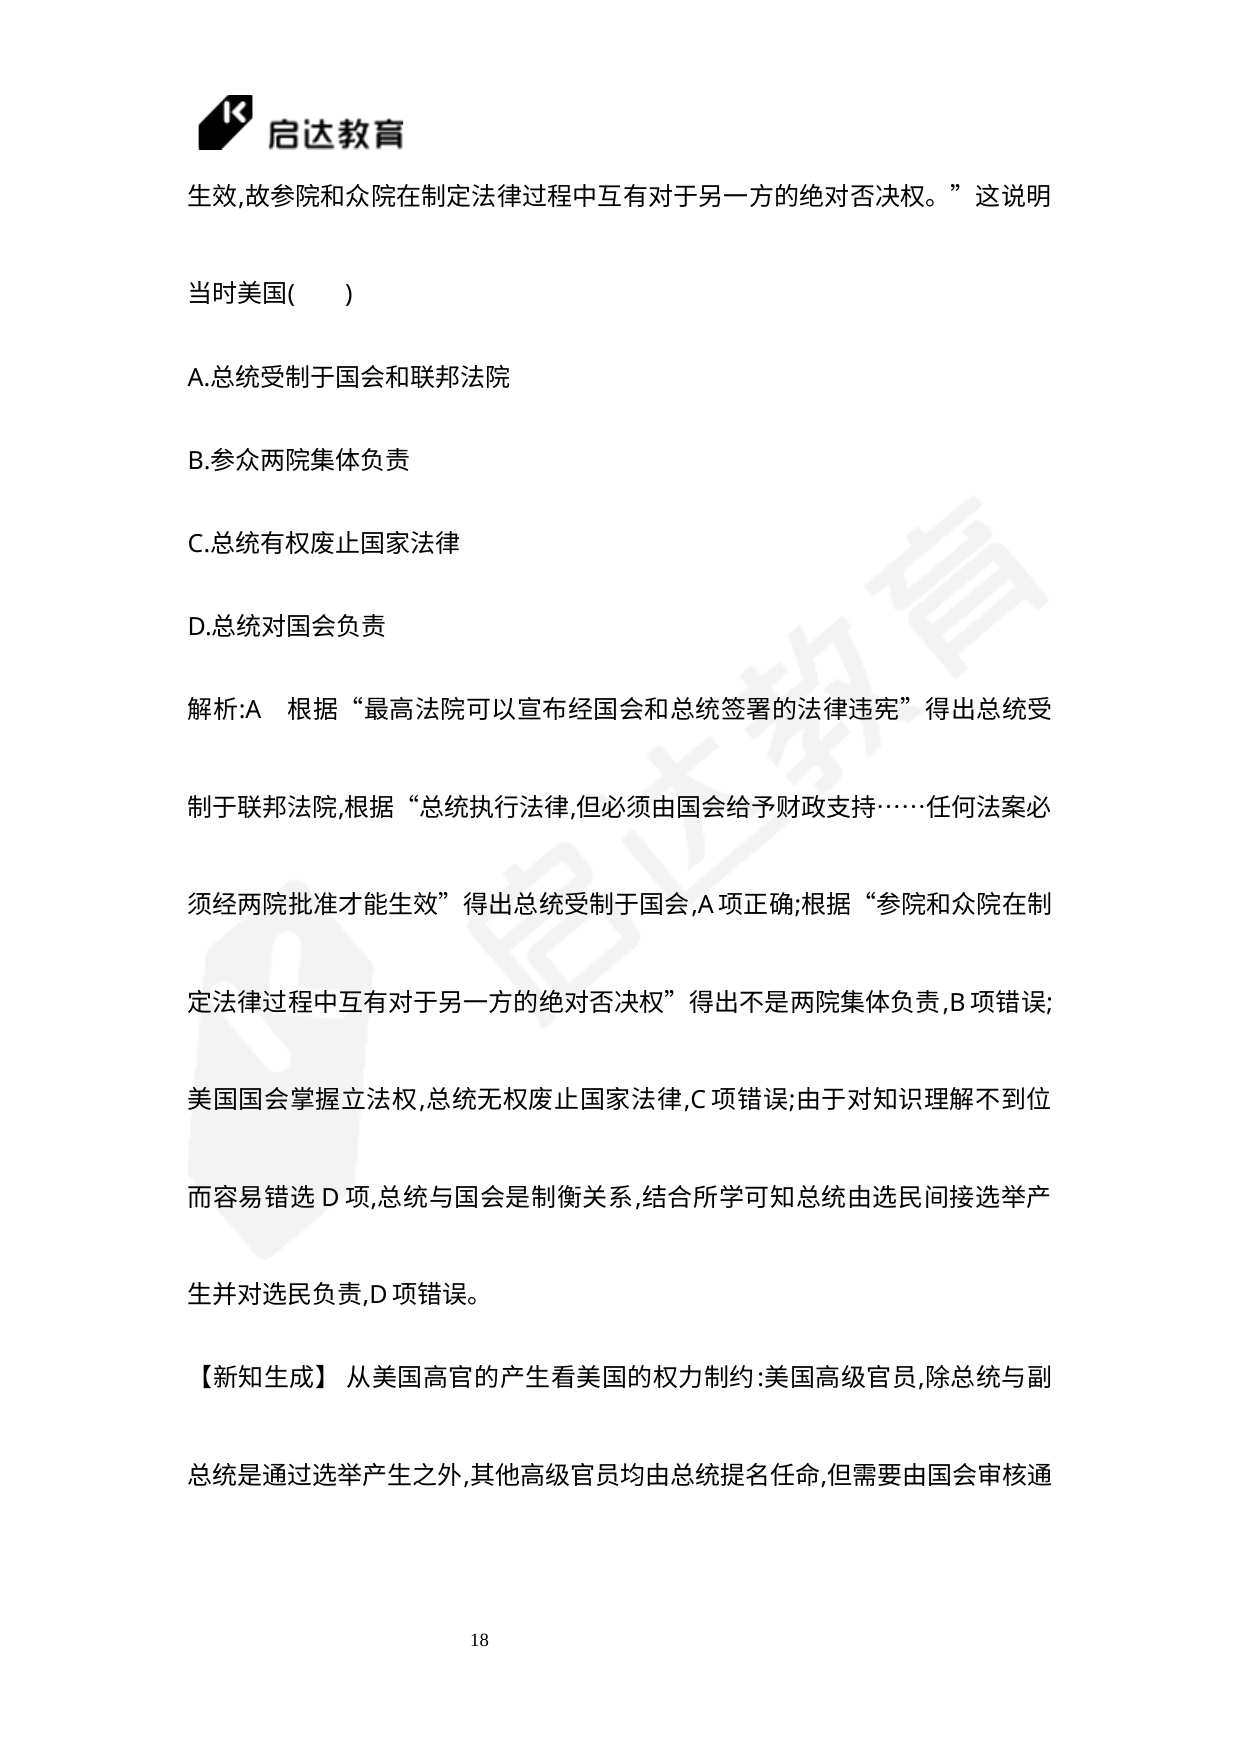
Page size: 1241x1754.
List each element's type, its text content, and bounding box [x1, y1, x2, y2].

text B.参众两院集体负责 [187, 426, 1053, 491]
text 解析:A 根据“最高法院可以宣布经国会和总统签署的法律违宪”得出总统受制于联邦法院,根据“总统执行法律,但必须由国会给予财政支持……任何法案必须经两院批准才能生效”得出总统受制于国会,A项正确;根据“参院和众院在制定法律过程中互有对于另一方的绝对否决权”得出不是两院集体负责,B项错误;美国国会掌握立法权,总统无权废止国家法律,C项错误;由于对知识理解不到位而容易错选D项,总统与国会是制衡关系,结合所学可知总统由选民间接选举产生并对选民负责,D项错误。 [187, 675, 1053, 1325]
picture [198, 95, 404, 150]
text C.总统有权废止国家法律 [187, 509, 1053, 574]
text D.总统对国会负责 [187, 592, 1053, 657]
text A.总统受制于国会和联邦法院 [187, 343, 1053, 408]
